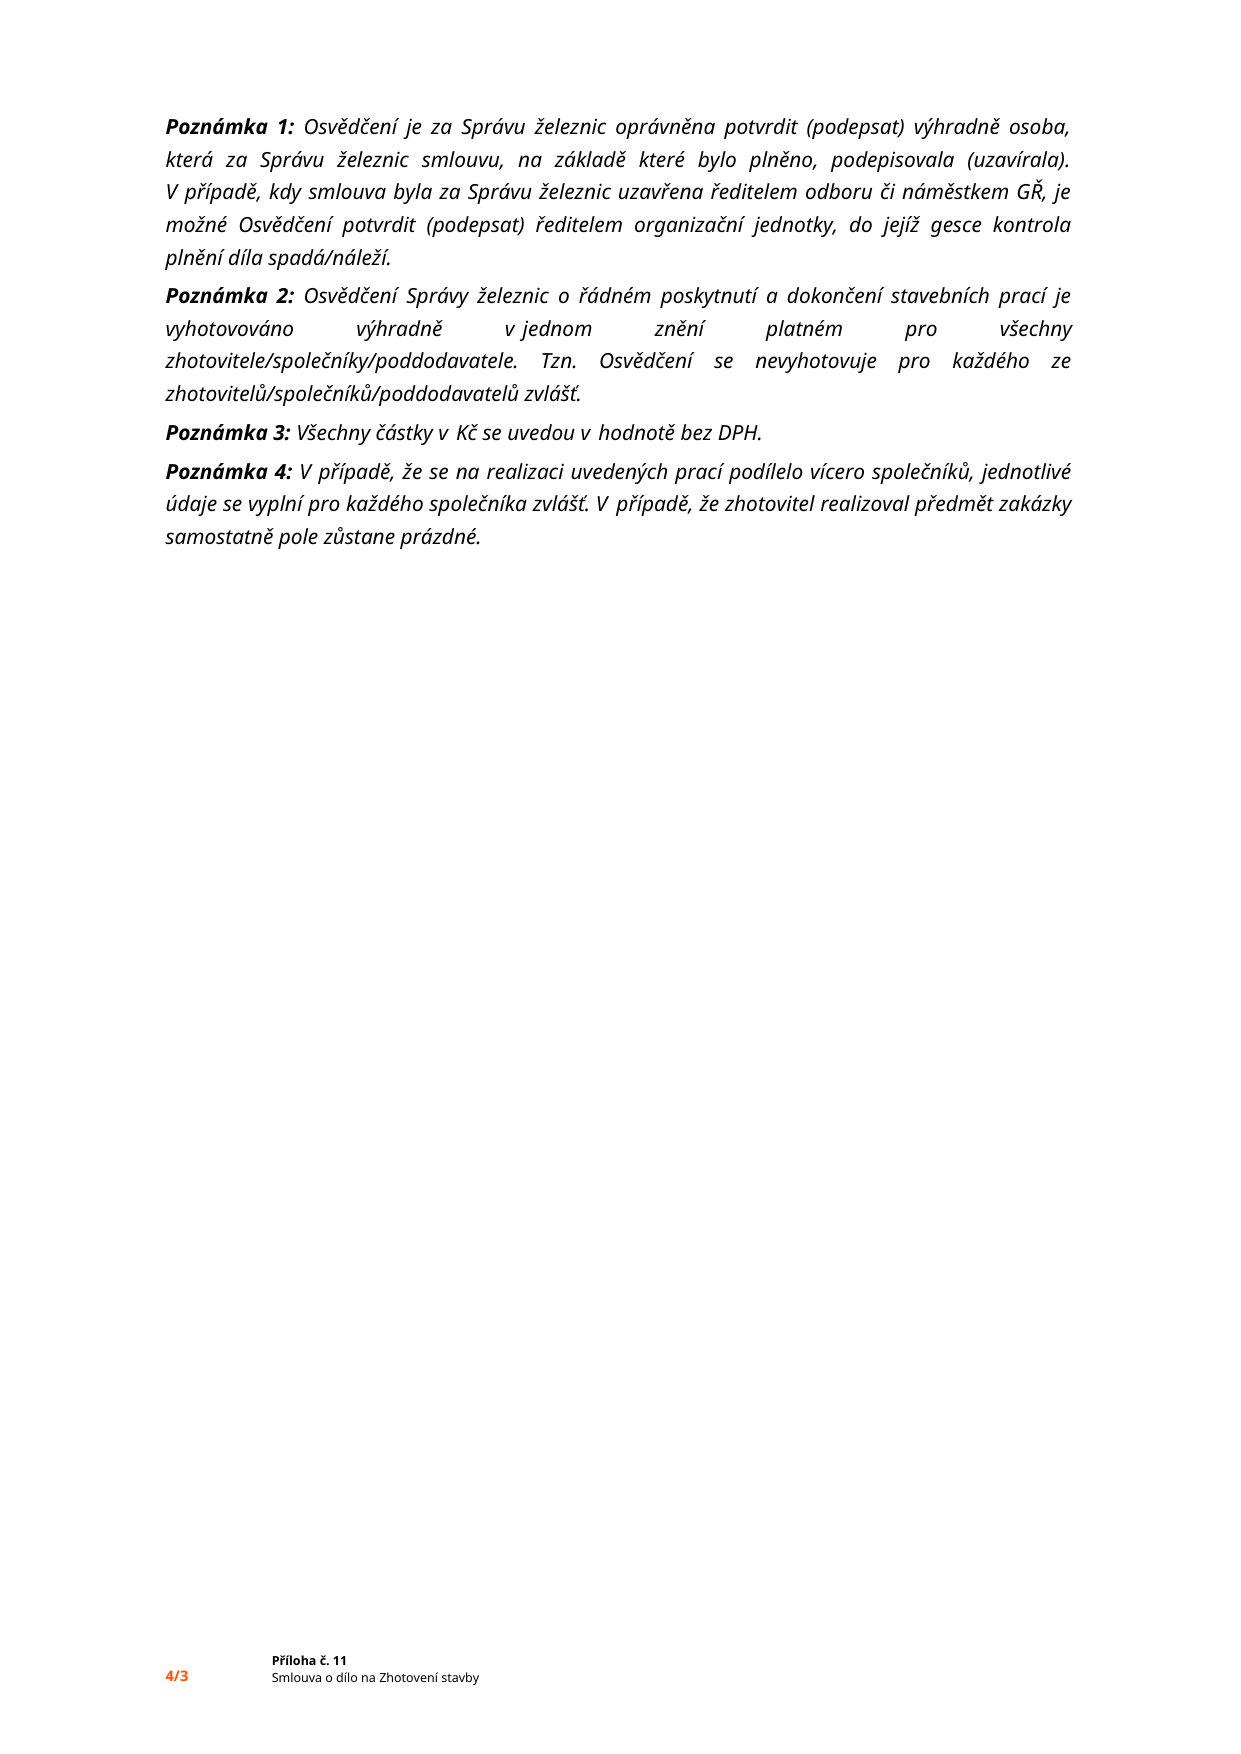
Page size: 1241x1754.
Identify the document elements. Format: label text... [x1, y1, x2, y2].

text Poznámka 2: Osvědčení Správy železnic o řádném poskytnutí a dokončení stavebních prací je vyhotovováno výhradně v jednom znění platném pro všechny zhotovitele/společníky/poddodavatele. Tzn. Osvědčení se nevyhotovuje pro každého ze zhotovitelů/společníků/poddodavatelů zvlášť. [165, 281, 1075, 408]
text Poznámka 4: V případě, že se na realizaci uvedených prací podílelo vícero společníků, jednotlivé údaje se vyplní pro každého společníka zvlášť. V případě, že zhotovitel realizoval předmět zakázky samostatně pole zůstane prázdné. [165, 457, 1075, 551]
text Poznámka 3: Všechny částky v Kč se uvedou v hodnotě bez DPH. [165, 418, 1075, 447]
text Poznámka 1: Osvědčení je za Správu železnic oprávněna potvrdit (podepsat) výhradně osoba, která za Správu železnic smlouvu, na základě které bylo plněno, podepisovala (uzavírala). V případě, kdy smlouva byla za Správu železnic uzavřena ředitelem odboru či náměstkem GŘ, je možné Osvědčení potvrdit (podepsat) ředitelem organizační jednotky, do jejíž gesce kontrola plnění díla spadá/náleží. [165, 112, 1075, 271]
